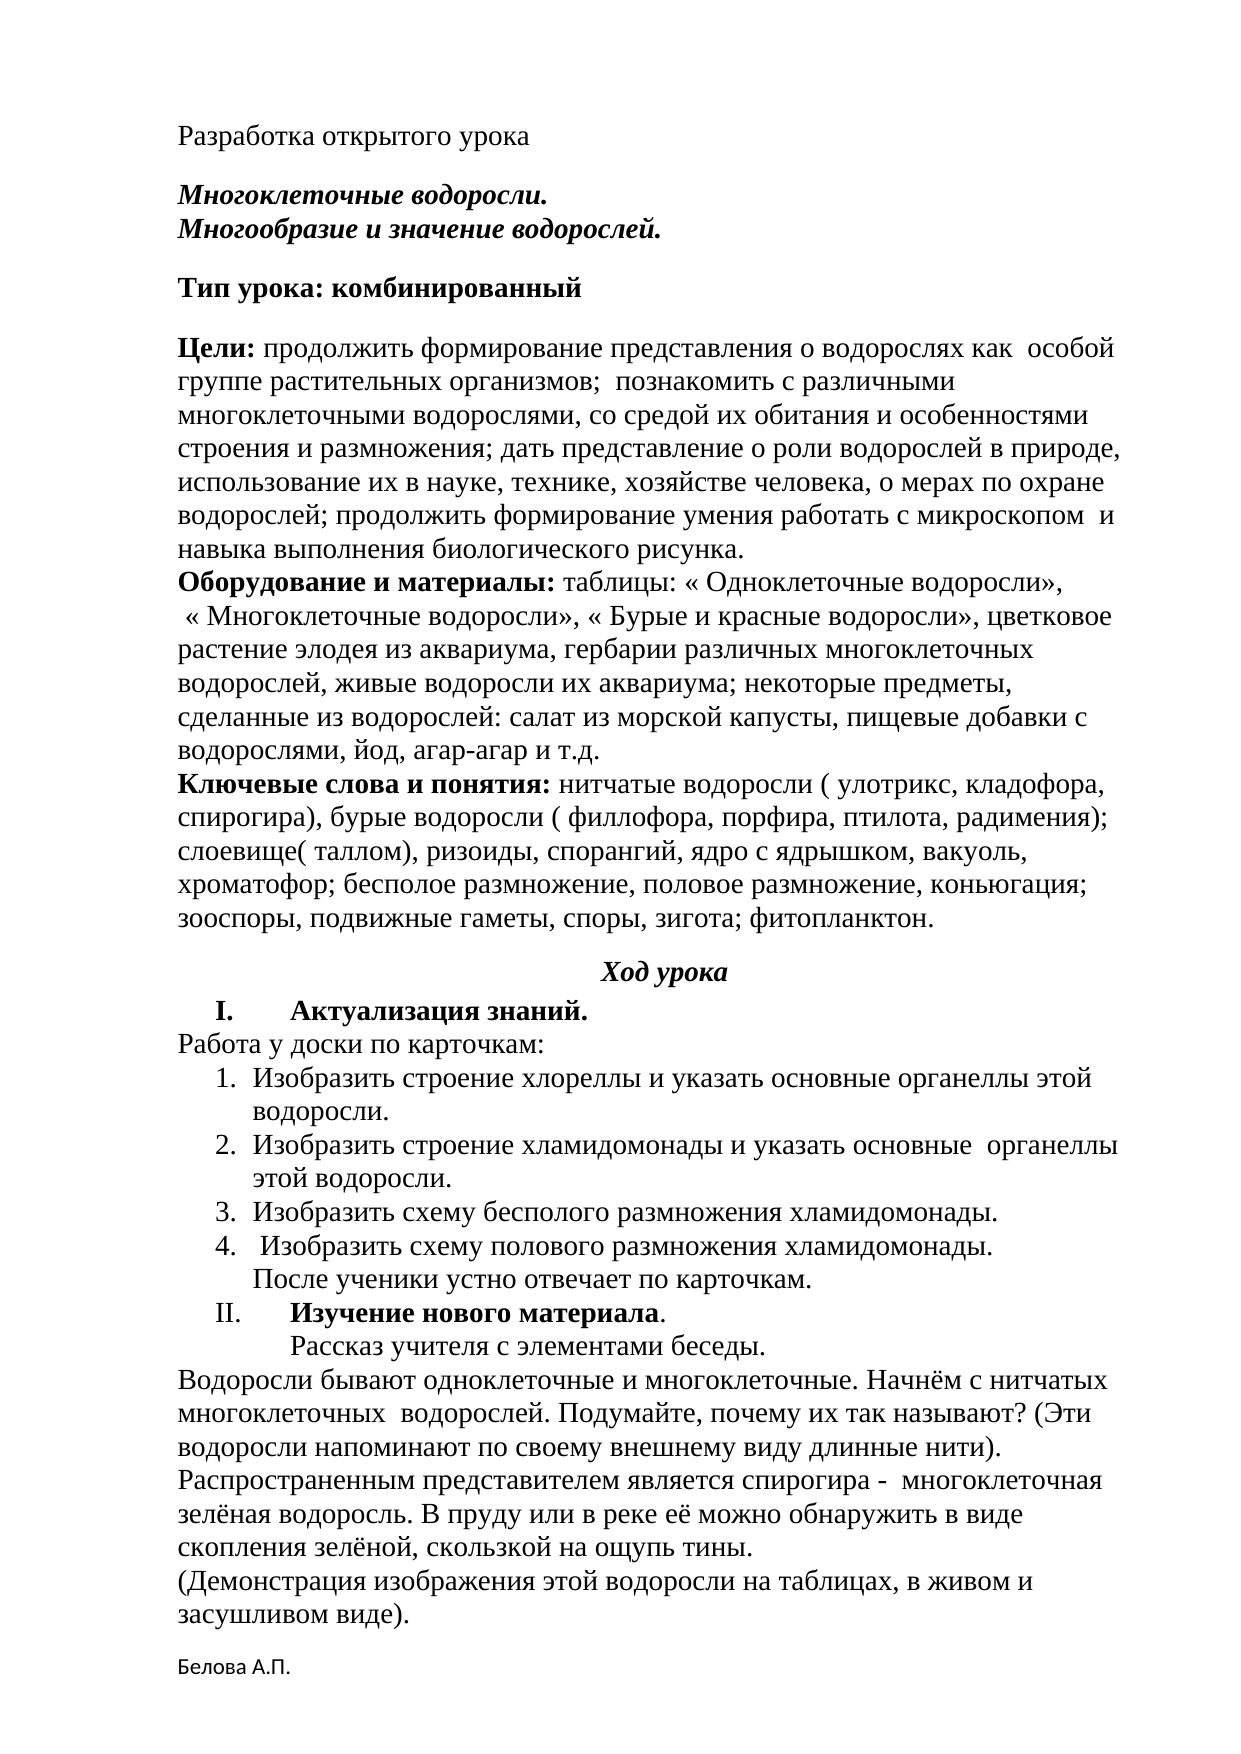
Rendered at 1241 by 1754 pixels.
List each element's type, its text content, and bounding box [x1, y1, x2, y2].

subtitle Ход урока [177, 954, 1152, 988]
text Ключевые слова и понятия: нитчатые водоросли ( улотрикс, кладофора, спирогира), бурые водоросли ( филлофора, порфира, птилота, радимения); слоевище( таллом), ризоиды, спорангий, ядро с ядрышком, вакуоль, хроматофор; бесполое размножение, половое размножение, коньюгация; зооспоры, подвижные гаметы, споры, зигота; фитопланктон. [177, 766, 1152, 933]
text Водоросли бывают одноклеточные и многоклеточные. Начнём с нитчатых многоклеточных водорослей. Подумайте, почему их так называют? (Эти водоросли напоминают по своему внешнему виду длинные нити). Распространенным представителем является спирогира - многоклеточная зелёная водоросль. В пруду или в реке её можно обнаружить в виде скопления зелёной, скользкой на ощупь тины. [177, 1362, 1152, 1563]
text Разработка открытого урока [177, 118, 1152, 152]
list Изобразить строение хламидомонады и указать основные органеллы этой водоросли. [215, 1127, 1152, 1194]
list Изучение нового материала. [215, 1295, 1152, 1328]
text Работа у доски по карточкам: [177, 1026, 1152, 1060]
text « Многоклеточные водоросли», « Бурые и красные водоросли», цветковое растение элодея из аквариума, гербарии различных многоклеточных водорослей, живые водоросли их аквариума; некоторые предметы, сделанные из водорослей: салат из морской капусты, пищевые добавки с водорослями, йод, агар-агар и т.д. [177, 598, 1152, 766]
text Рассказ учителя с элементами беседы. [290, 1328, 1152, 1362]
text Цели: продолжить формирование представления о водорослях как особой группе растительных организмов; познакомить с различными многоклеточными водорослями, со средой их обитания и особенностями строения и размножения; дать представление о роли водорослей в природе, использование их в науке, технике, хозяйстве человека, о мерах по охране водорослей; продолжить формирование умения работать с микроскопом и навыка выполнения биологического рисунка. [177, 330, 1152, 564]
text Оборудование и материалы: таблицы: « Одноклеточные водоросли», [177, 564, 1152, 598]
text (Демонстрация изображения этой водоросли на таблицах, в живом и засушливом виде). [177, 1563, 1152, 1630]
list Изобразить схему бесполого размножения хламидомонады. [215, 1194, 1152, 1228]
list Изобразить схему полового размножения хламидомонады. [215, 1228, 1152, 1261]
list Актуализация знаний. [215, 993, 1152, 1026]
text Тип урока: комбинированный [177, 270, 1152, 304]
text После ученики устно отвечает по карточкам. [252, 1261, 1152, 1295]
text Многоклеточные водоросли. [177, 177, 1152, 211]
text Многообразие и значение водорослей. [177, 211, 1152, 244]
list Изобразить строение хлореллы и указать основные органеллы этой водоросли. [215, 1060, 1152, 1127]
